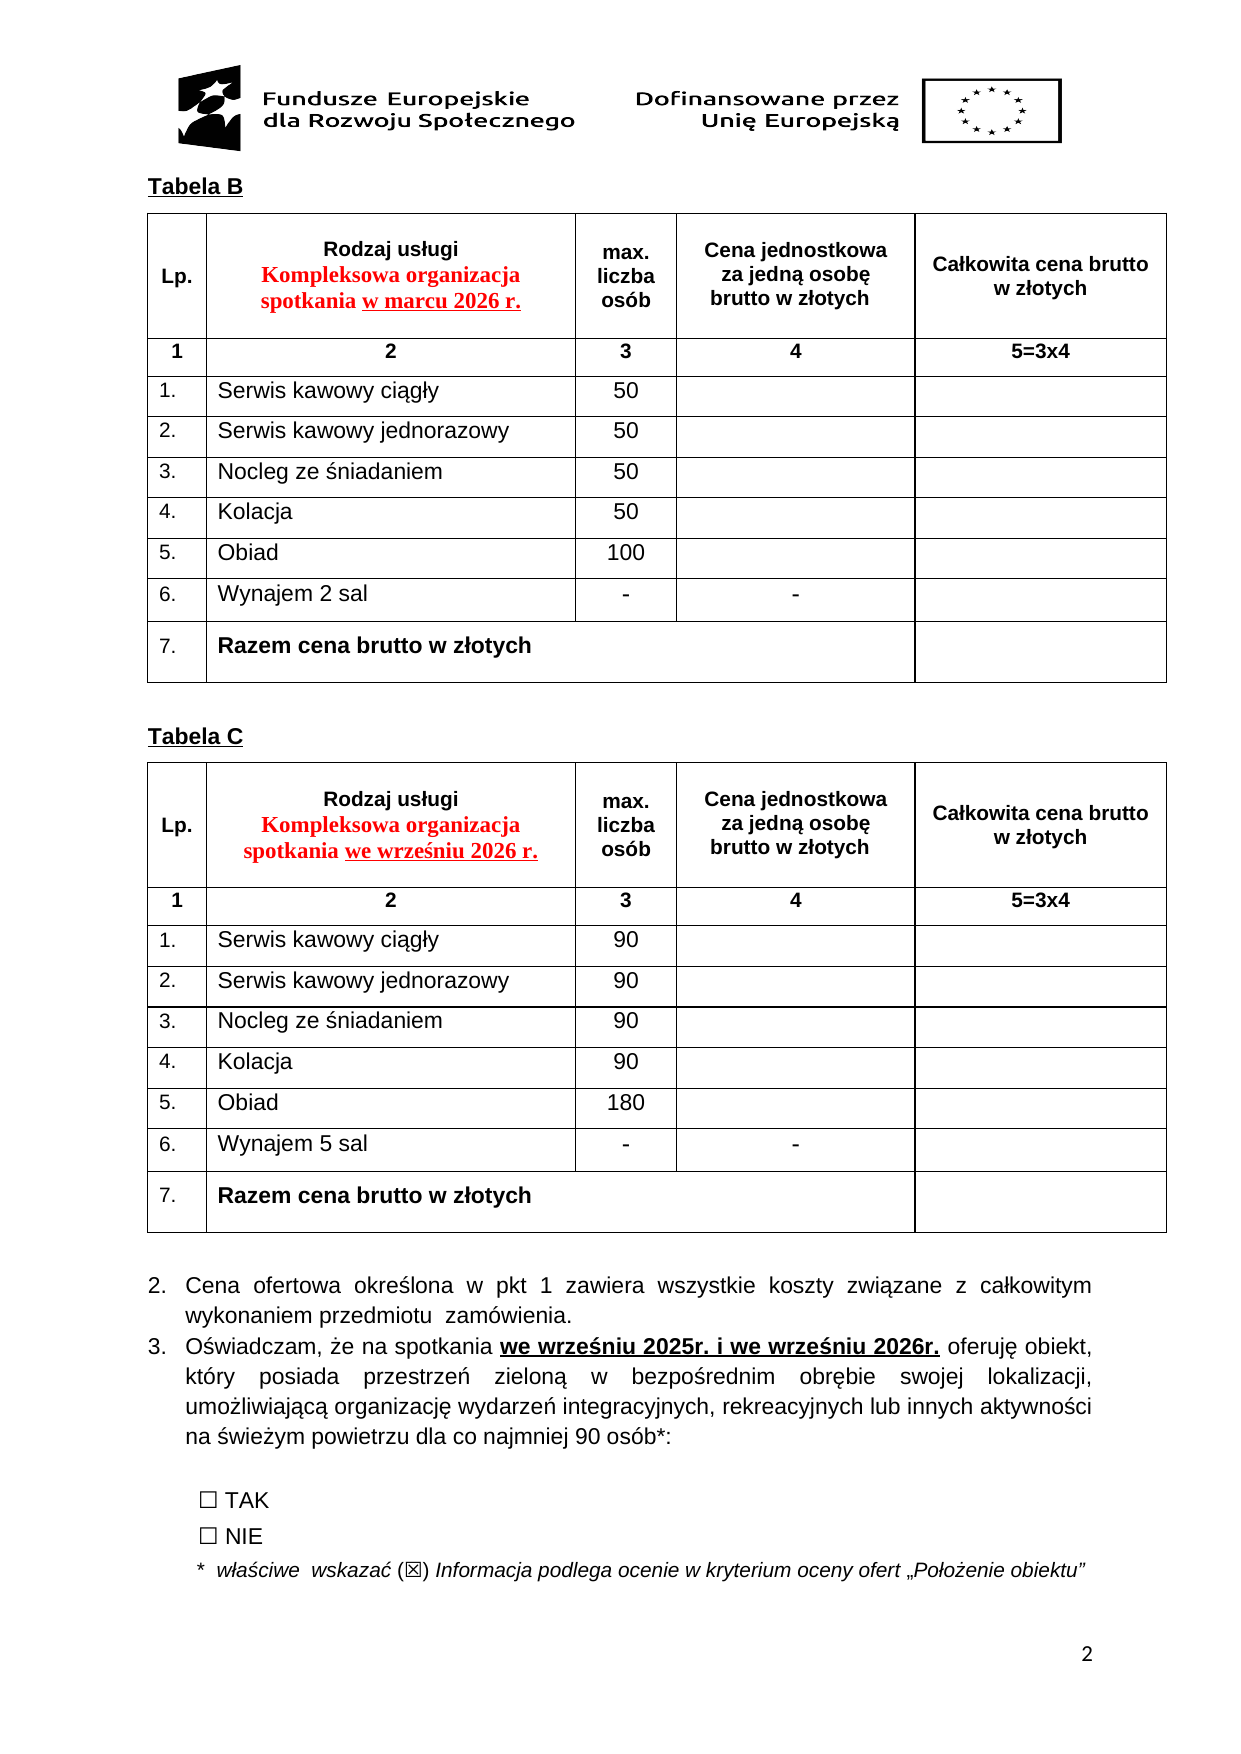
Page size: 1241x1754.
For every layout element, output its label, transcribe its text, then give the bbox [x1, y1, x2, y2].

table_cell - [677, 579, 914, 621]
table_cell [916, 579, 1166, 621]
table_header Lp. [148, 763, 206, 887]
table_cell [916, 417, 1166, 457]
table_header Całkowita cena brutto w złotych [916, 214, 1166, 337]
table_cell [916, 926, 1166, 966]
table_cell 1. [148, 377, 206, 416]
table_cell 90 [576, 967, 676, 1006]
table_header Cena jednostkowa za jedną osobę brutto w złotych [677, 214, 914, 337]
table_cell [677, 926, 914, 966]
table_cell [916, 1048, 1166, 1087]
table_cell [916, 1129, 1166, 1171]
table_cell 180 [576, 1089, 676, 1128]
table_cell [916, 622, 1166, 682]
text Tabela B [148, 173, 1093, 199]
table_cell 50 [576, 377, 676, 416]
text Tabela C [148, 723, 1093, 749]
table_header Cena jednostkowa za jedną osobę brutto w złotych [677, 763, 914, 887]
table_cell Nocleg ze śniadaniem [207, 1008, 575, 1047]
table_cell 2 [207, 888, 575, 925]
table_cell 4. [148, 498, 206, 538]
table_cell [677, 1048, 914, 1087]
table_cell 90 [576, 1008, 676, 1047]
table_header Całkowita cena brutto w złotych [916, 763, 1166, 887]
table_header max. liczba osób [576, 214, 676, 337]
table_cell Kolacja [207, 1048, 575, 1087]
table_cell 2. [148, 967, 206, 1006]
table_cell - [576, 1129, 676, 1171]
text TAK [185, 1484, 1093, 1515]
table_cell [677, 1089, 914, 1128]
table_cell [916, 1172, 1166, 1232]
table_cell Serwis kawowy ciągły [207, 926, 575, 966]
table_cell Razem cena brutto w złotych [207, 1172, 914, 1232]
table_cell 50 [576, 417, 676, 457]
table_cell [677, 539, 914, 578]
table_cell 50 [576, 498, 676, 538]
table_cell [916, 377, 1166, 416]
table_cell 50 [576, 458, 676, 497]
table_cell [916, 539, 1166, 578]
table_cell Serwis kawowy jednorazowy [207, 417, 575, 457]
table_header Rodzaj usługi Kompleksowa organizacja spotkania we wrześniu 2026 r. [207, 763, 575, 887]
table_cell 100 [576, 539, 676, 578]
table_cell 5. [148, 539, 206, 578]
table_header Rodzaj usługi Kompleksowa organizacja spotkania w marcu 2026 r. [207, 214, 575, 337]
table_cell Serwis kawowy jednorazowy [207, 967, 575, 1006]
table_cell 3 [576, 888, 676, 925]
table_cell 5=3x4 [916, 888, 1166, 925]
table_cell [916, 498, 1166, 538]
table_cell [916, 1089, 1166, 1128]
table_cell 2. [148, 417, 206, 457]
text NIE [185, 1520, 1093, 1551]
table_cell 4 [677, 888, 914, 925]
table_cell [677, 498, 914, 538]
table_cell 90 [576, 926, 676, 966]
table_cell Kolacja [207, 498, 575, 538]
table_cell Obiad [207, 539, 575, 578]
table_cell Serwis kawowy ciągły [207, 377, 575, 416]
table_cell [677, 967, 914, 1006]
table_cell 6. [148, 579, 206, 621]
table_cell [677, 458, 914, 497]
table_cell [677, 1008, 914, 1047]
table_cell 4. [148, 1048, 206, 1087]
table_cell 5. [148, 1089, 206, 1128]
table_cell Razem cena brutto w złotych [207, 622, 914, 682]
list Oświadczam, że na spotkania we wrześniu 2025r. i we wrześniu 2026r. oferuję obiekt, który posiada przestrzeń zieloną w bezpośrednim obrębie swojej lokalizacji, umożliwiającą organizację wydarzeń integracyjnych, rekreacyjnych lub innych aktywności na świeżym powietrzu dla co najmniej 90 osób*: [148, 1333, 1093, 1450]
table_header Lp. [148, 214, 206, 337]
text * właściwe wskazać () Informacja podlega ocenie w kryterium oceny ofert „Położenie obiektu” [185, 1556, 1093, 1584]
table_cell 7. [148, 622, 206, 682]
table_cell 3. [148, 1008, 206, 1047]
list Cena ofertowa określona w pkt 1 zawiera wszystkie koszty związane z całkowitym wykonaniem przedmiotu zamówienia. [148, 1272, 1093, 1329]
table_header max. liczba osób [576, 763, 676, 887]
table_cell 2 [207, 339, 575, 376]
table_cell [916, 458, 1166, 497]
table_cell [916, 1008, 1166, 1047]
table_cell 90 [576, 1048, 676, 1087]
picture [147, 43, 1093, 173]
table_cell Obiad [207, 1089, 575, 1128]
table_cell 3 [576, 339, 676, 376]
table_cell [677, 417, 914, 457]
table_cell 6. [148, 1129, 206, 1171]
table_cell [677, 377, 914, 416]
table_cell Wynajem 5 sal [207, 1129, 575, 1171]
table_cell 4 [677, 339, 914, 376]
table_cell 3. [148, 458, 206, 497]
table_cell 7. [148, 1172, 206, 1232]
table_cell 5=3x4 [916, 339, 1166, 376]
table_cell - [677, 1129, 914, 1171]
table_cell Wynajem 2 sal [207, 579, 575, 621]
table_cell Nocleg ze śniadaniem [207, 458, 575, 497]
table_cell [916, 967, 1166, 1006]
table_cell 1 [148, 339, 206, 376]
table_cell 1. [148, 926, 206, 966]
table_cell 1 [148, 888, 206, 925]
table_cell - [576, 579, 676, 621]
